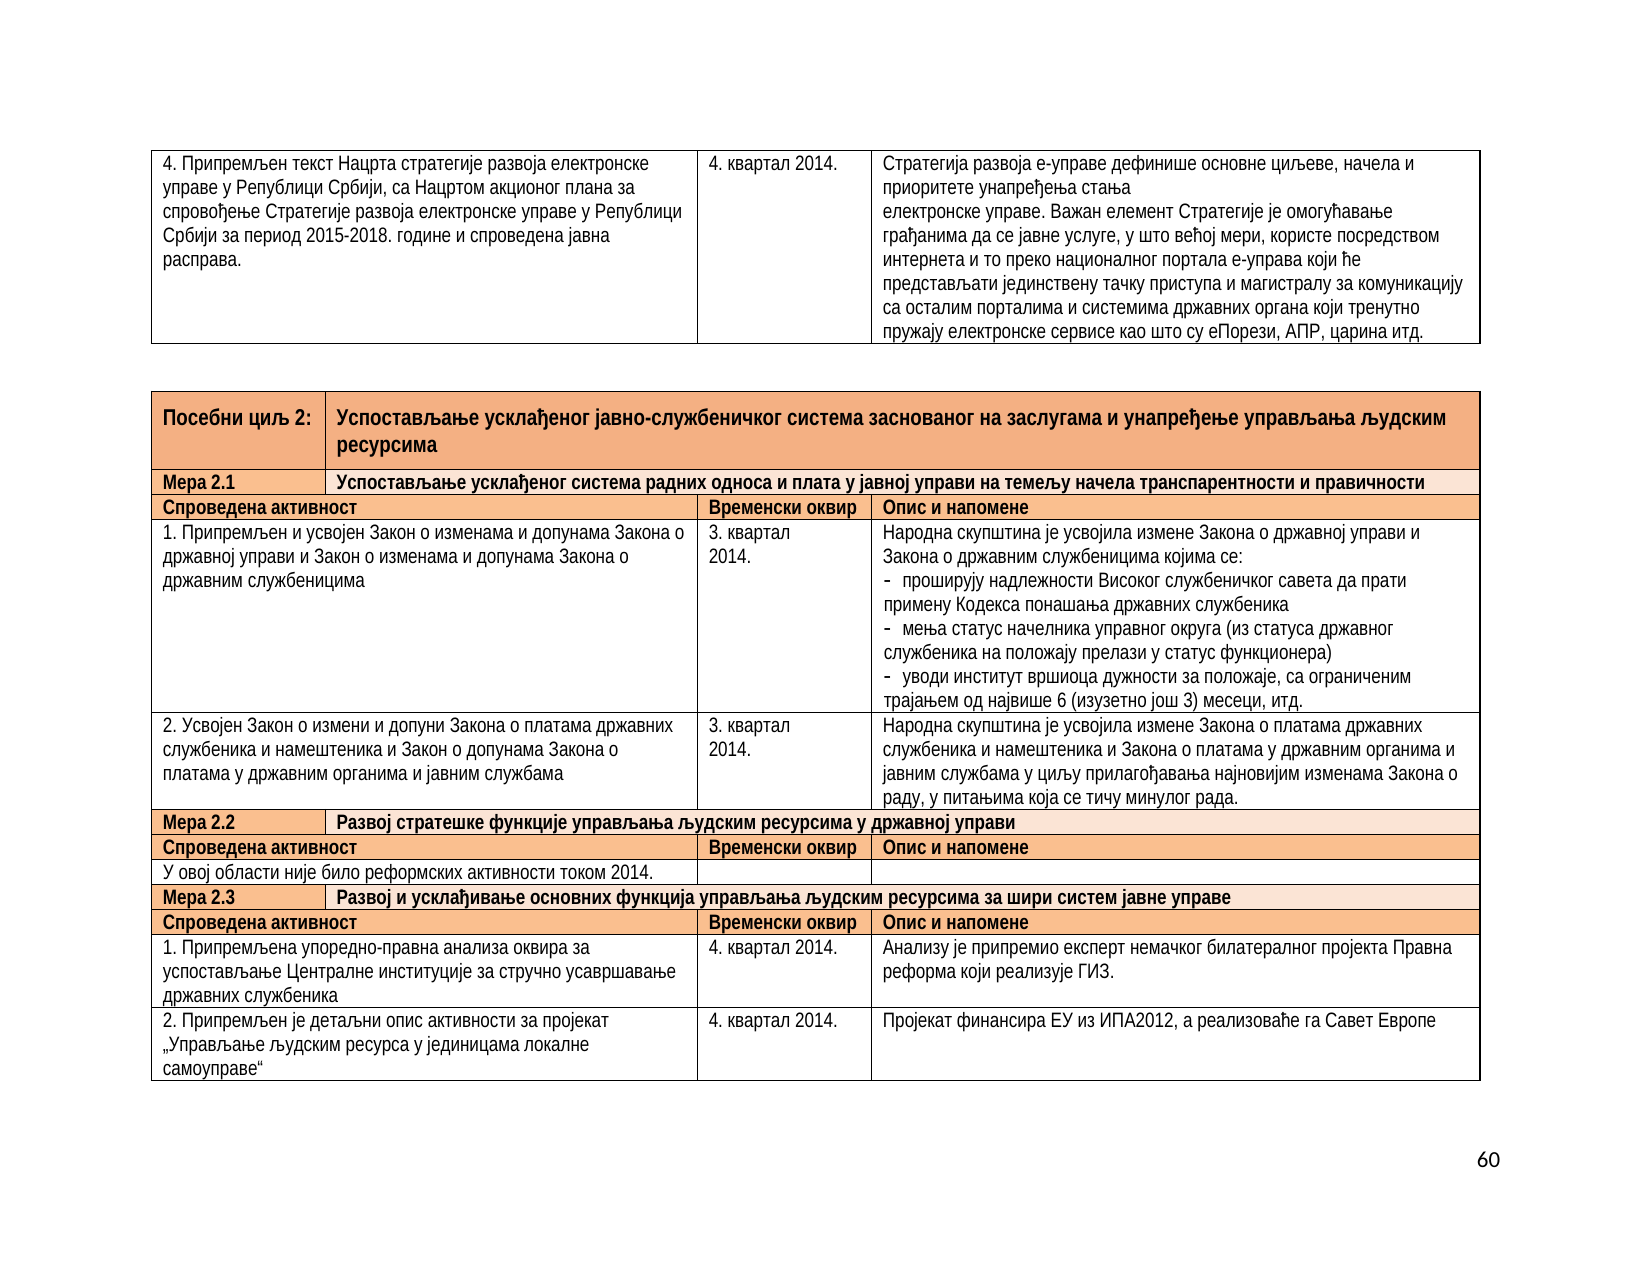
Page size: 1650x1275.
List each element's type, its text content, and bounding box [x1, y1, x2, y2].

table_cell Народна скупштина је усвојила измене Закона о платама државних службеника и намештеника и Закона о платама у државним органима и јавним службама у циљу прилагођавања најновијим изменама Закона о раду, у питањима која се тичу минулог рада. [872, 713, 1479, 809]
table_cell Мера 2.3 [152, 885, 325, 909]
table_cell Пројекат финансира ЕУ из ИПА2012, а реализоваће га Савет Европе [872, 1008, 1479, 1080]
table_cell Развој и усклађивање основних функција управљања људским ресурсима за шири систем јавне управе [326, 885, 1479, 909]
table_cell Спроведена активност [152, 835, 697, 859]
table_cell Временски оквир [698, 835, 871, 859]
table_cell Временски оквир [698, 495, 871, 519]
table_cell Спроведена активност [152, 495, 697, 519]
table_cell 3. квартал 2014. [698, 713, 871, 809]
table_header Посебни циљ 2: [152, 392, 325, 469]
table_cell Мера 2.1 [152, 470, 325, 494]
table_cell Успостављање усклађеног система радних односа и плата у јавној управи на темељу начела транспарентности и правичности [326, 470, 1479, 494]
table_cell Развој стратешке функције управљања људским ресурсима у државној управи [326, 810, 1479, 834]
table_cell Стратегија развоја е-управе дефинише основне циљеве, начела и приоритете унапређења стања електронске управе. Важан елемент Стратегије је омогућавање грађанима да се јавне услуге, у што већој мери, користе посредством интернета и то преко националног портала е-управа који ће представљати јединствену тачку приступа и магистралу за комуникацију са осталим порталима и системима државних органа који тренутно пружају електронске сервисе као што су еПорези, АПР, царина итд. [872, 151, 1479, 343]
table_cell 2. Припремљен је детаљни опис активности за пројекат „Управљање људским ресурса у јединицама локалне самоуправе“ [152, 1008, 697, 1080]
table_cell 4. квартал 2014. [698, 151, 871, 343]
table_cell 4. Припремљен текст Нацрта стратегије развоја електронске управе у Републици Србији, са Нацртом акционог плана за спровођење Стратегије развоја електронске управе у Републици Србији за период 2015-2018. године и спроведена јавна расправа. [152, 151, 697, 343]
table_header Успостављање усклађеног јавно-службеничког система заснованог на заслугама и унапређење управљања људским ресурсима [326, 392, 1479, 469]
table_cell Спроведена активност [152, 910, 697, 934]
table_cell Анализу је припремио експерт немачког билатералног пројекта Правна реформа који реализује ГИЗ. [872, 935, 1479, 1007]
table_cell [698, 860, 871, 884]
table_cell Временски оквир [698, 910, 871, 934]
table_cell 4. квартал 2014. [698, 935, 871, 1007]
table_cell [872, 860, 1479, 884]
table_cell 1. Припремљена упоредно-правна анализа оквира за успостављање Централне институције за стручно усавршавање државних службеника [152, 935, 697, 1007]
table_cell 4. квартал 2014. [698, 1008, 871, 1080]
table_cell Опис и напомене [872, 495, 1479, 519]
table_cell Мера 2.2 [152, 810, 325, 834]
table_cell Опис и напомене [872, 910, 1479, 934]
table_cell 3. квартал 2014. [698, 520, 871, 712]
table_cell 1. Припремљен и усвојен Закон о изменама и допунама Закона о државној управи и Закон о изменама и допунама Закона о државним службеницима [152, 520, 697, 712]
table_cell Народна скупштина је усвојила измене Закона о државној управи и Закона о државним службеницима којима се: проширују надлежности Високог службеничког савета да прати примену Кодекса понашања државних службеника мења статус начелника управног округа (из статуса државног службеника на положају прелази у статус функционера) уводи институт вршиоца дужности за положаје, са ограниченим трајањем од највише 6 (изузетно још 3) месеци, итд. [872, 520, 1479, 712]
table_cell У овој области није било реформских активности током 2014. [152, 860, 697, 884]
table_cell 2. Усвојен Закон о измени и допуни Закона о платама државних службеника и намештеника и Закон о допунама Закона о платама у државним органима и јавним службама [152, 713, 697, 809]
table_cell Опис и напомене [872, 835, 1479, 859]
